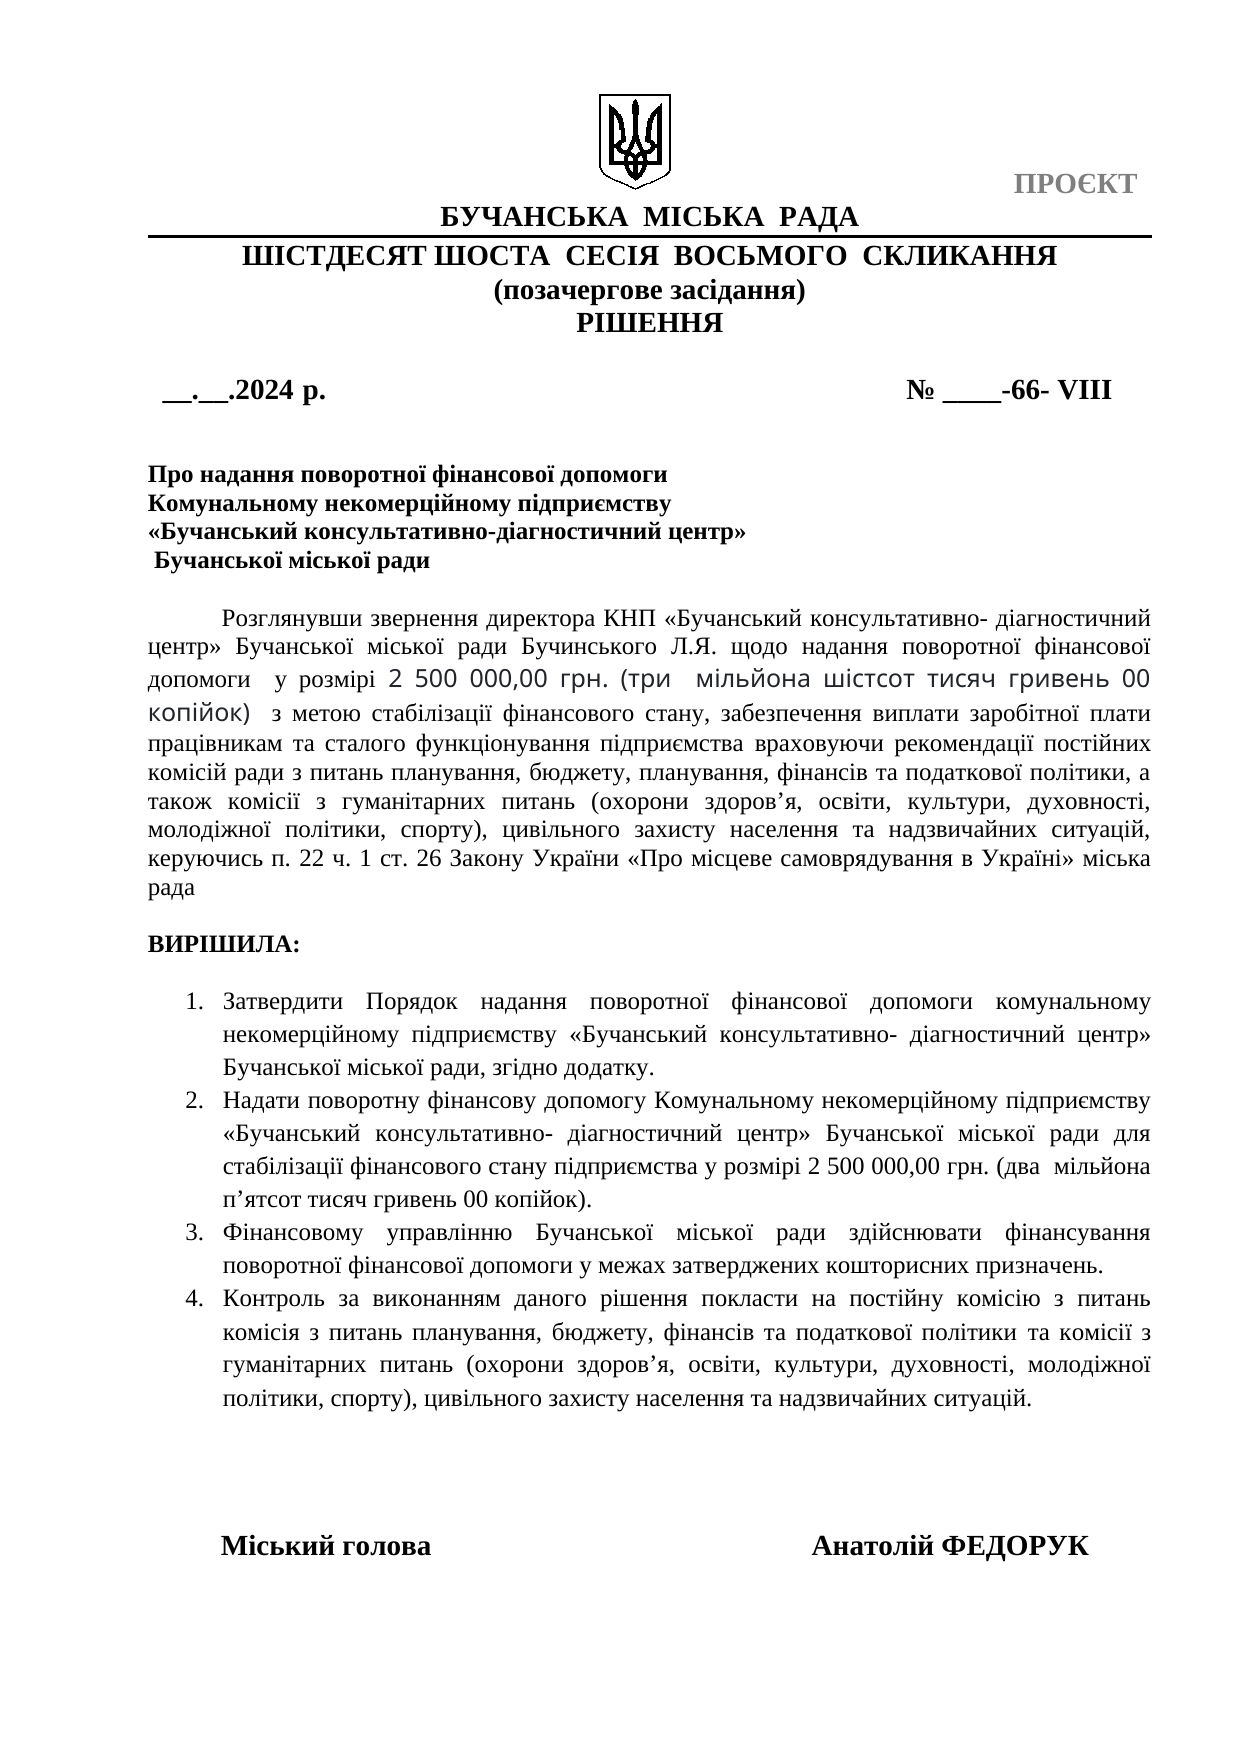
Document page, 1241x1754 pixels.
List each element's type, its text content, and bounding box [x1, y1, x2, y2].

text Про надання поворотної фінансової допомоги [148, 459, 1152, 488]
text «Бучанський консультативно-діагностичний центр» [148, 516, 1152, 545]
list Контроль за виконанням даного рішення покласти на постійну комісію з питань комісія з питань планування, бюджету, фінансів та податкової політики та комісії з гуманітарних питань (охорони здоров’я, освіти, культури, духовності, молодіжної політики, спорту), цивільного захисту населення та надзвичайних ситуацій. [185, 1283, 1152, 1411]
list Надати поворотну фінансову допомогу Комунальному некомерційному підприємству «Бучанський консультативно- діагностичний центр» Бучанської міської ради для стабілізації фінансового стану підприємства у розмірі 2 500 000,00 грн. (два мільйона п’ятсот тисяч гривень 00 копійок). [185, 1085, 1152, 1213]
text __.__.2024 р. № ____-66- VІІІ [148, 372, 1152, 406]
text БУЧАНСЬКА МІСЬКА РАДА [148, 199, 1152, 235]
text Міський голова Анатолій ФЕДОРУК [148, 1528, 1152, 1562]
text ПРОЄКТ [148, 88, 1152, 199]
list Затвердити Порядок надання поворотної фінансової допомоги комунальному некомерційному підприємству «Бучанський консультативно- діагностичний центр» Бучанської міської ради, згідно додатку. [185, 986, 1152, 1081]
text (позачергове засідання) [148, 272, 1152, 305]
text Комунальному некомерційному підприємству [148, 488, 1152, 516]
text ВИРІШИЛА: [148, 929, 1152, 958]
list Фінансовому управлінню Бучанської міської ради здійснювати фінансування поворотної фінансової допомоги у межах затверджених кошторисних призначень. [185, 1217, 1152, 1279]
text ШІСТДЕСЯТ ШОСТА СЕСІЯ ВОСЬМОГО СКЛИКАННЯ [148, 238, 1152, 272]
text Розглянувши звернення директора КНП «Бучанський консультативно- діагностичний центр» Бучанської міської ради Бучинського Л.Я. щодо надання поворотної фінансової допомоги у розмірі 2 500 000,00 грн. (три мільйона шістсот тисяч гривень 00 копійок) з метою стабілізації фінансового стану, забезпечення виплати заробітної плати працівникам та сталого функціонування підприємства враховуючи рекомендації постійних комісій ради з питань планування, бюджету, планування, фінансів та податкової політики, а також комісії з гуманітарних питань (охорони здоров’я, освіти, культури, духовності, молодіжної політики, спорту), цивільного захисту населення та надзвичайних ситуацій, керуючись п. 22 ч. 1 ст. 26 Закону України «Про місцеве самоврядування в Україні» міська рада [148, 603, 1152, 901]
text РІШЕННЯ [148, 305, 1152, 339]
text Бучанської міської ради [148, 545, 1152, 574]
